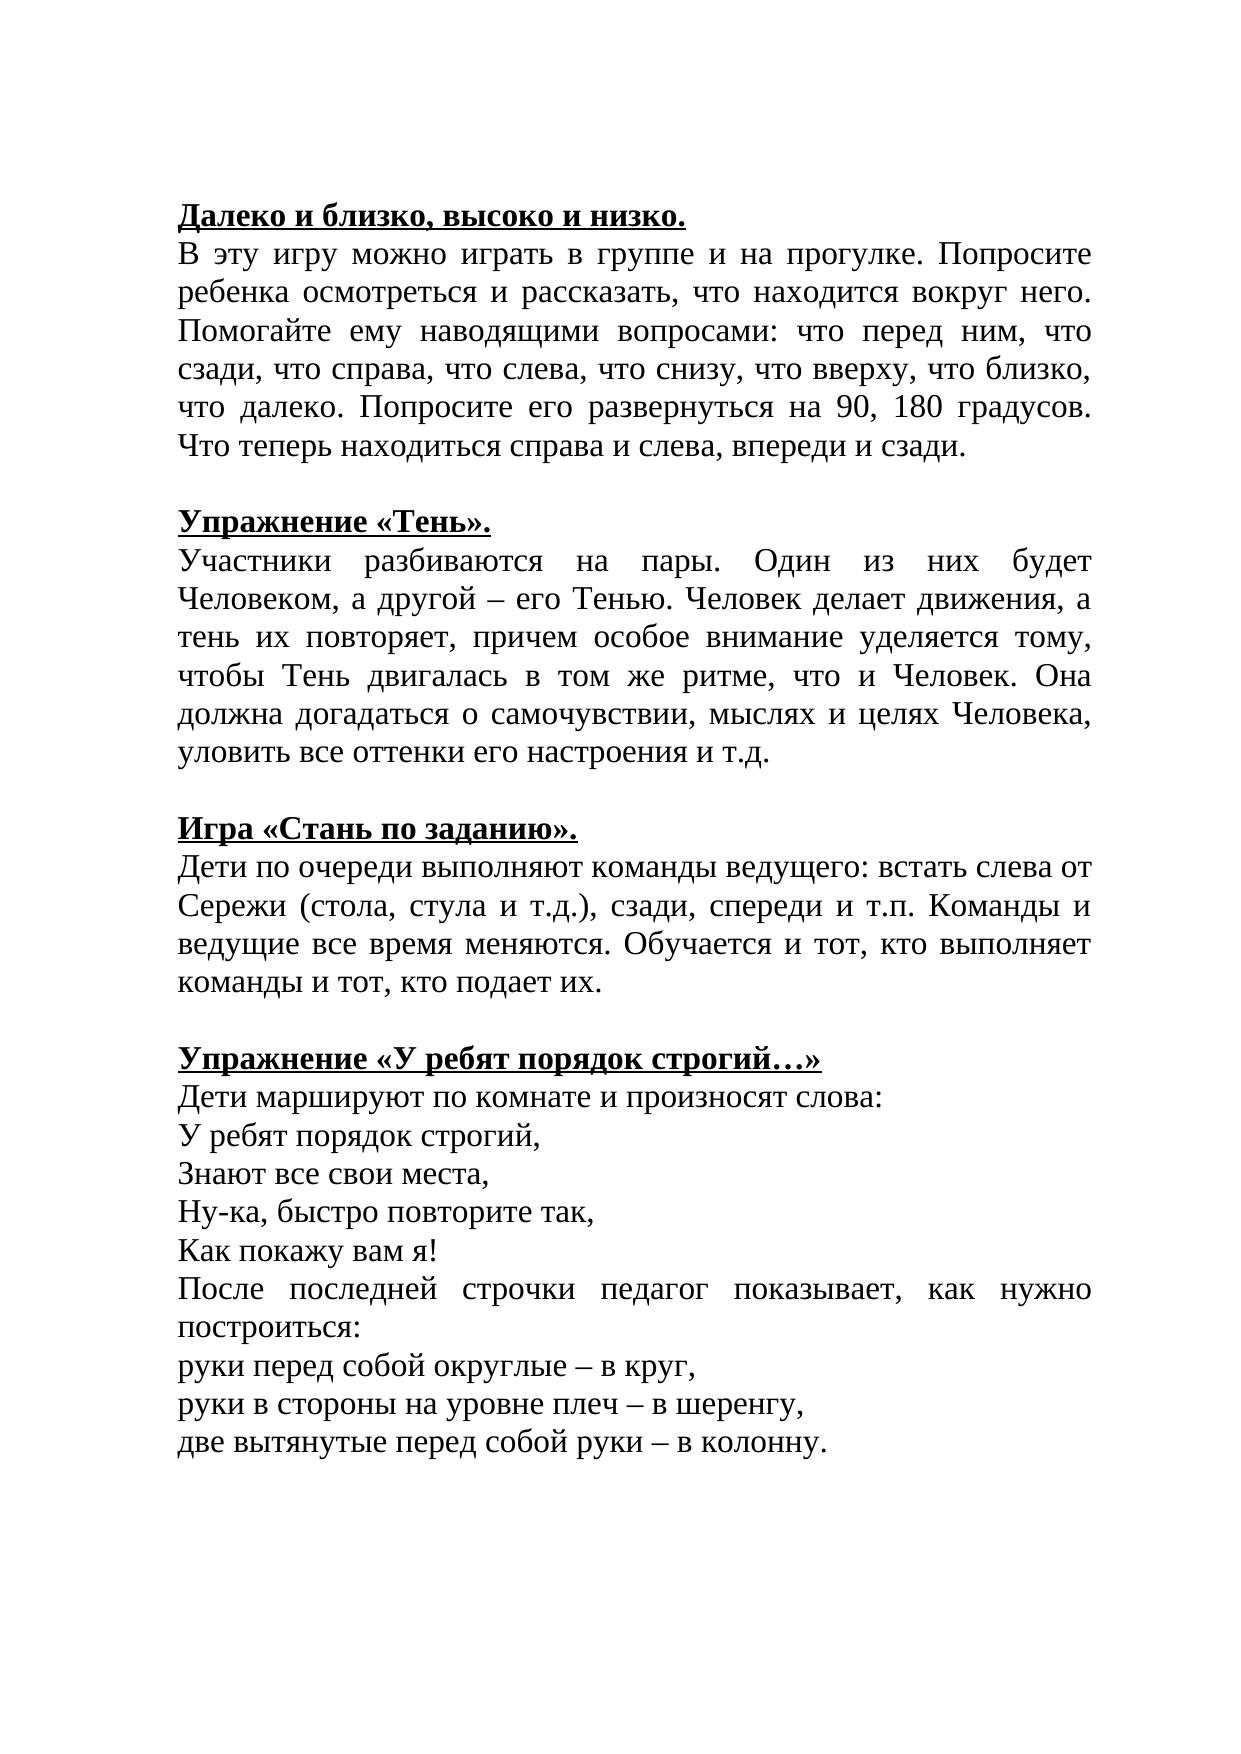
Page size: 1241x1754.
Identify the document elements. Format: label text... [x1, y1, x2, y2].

text В эту игру можно играть в группе и на прогулке. Попросите ребенка осмотреться и рассказать, что находится вокруг него. Помогайте ему наводящими вопросами: что перед ним, что сзади, что справа, что слева, что снизу, что вверху, что близко, что далеко. Попросите его развернуться на 90, 180 градусов. Что теперь находиться справа и слева, впереди и сзади. [177, 233, 1093, 463]
text У ребят порядок строгий, [177, 1115, 1093, 1153]
text Участники разбиваются на пары. Один из них будет Человеком, а другой – его Тенью. Человек делает движения, а тень их повторяет, причем особое внимание уделяется тому, чтобы Тень двигалась в том же ритме, что и Человек. Она должна догадаться о самочувствии, мыслях и целях Человека, уловить все оттенки его настроения и т.д. [177, 540, 1093, 770]
text руки в стороны на уровне плеч – в шеренгу, [177, 1383, 1093, 1421]
text Ну-ка, быстро повторите так, [177, 1191, 1093, 1230]
text Далеко и близко, высоко и низко. [177, 195, 1093, 233]
text две вытянутые перед собой руки – в колонну. [177, 1421, 1093, 1460]
text Упражнение «Тень». [177, 501, 1093, 540]
text Упражнение «У ребят порядок строгий…» [177, 1038, 1093, 1076]
text Игра «Стань по заданию». [177, 808, 1093, 846]
text Дети по очереди выполняют команды ведущего: встать слева от Сережи (стола, стула и т.д.), сзади, спереди и т.п. Команды и ведущие все время меняются. Обучается и тот, кто выполняет команды и тот, кто подает их. [177, 846, 1093, 1000]
text руки перед собой округлые – в круг, [177, 1345, 1093, 1383]
text Как покажу вам я! [177, 1230, 1093, 1268]
text Знают все свои места, [177, 1153, 1093, 1191]
text После последней строчки педагог показывает, как нужно построиться: [177, 1268, 1093, 1345]
text Дети маршируют по комнате и произносят слова: [177, 1076, 1093, 1115]
